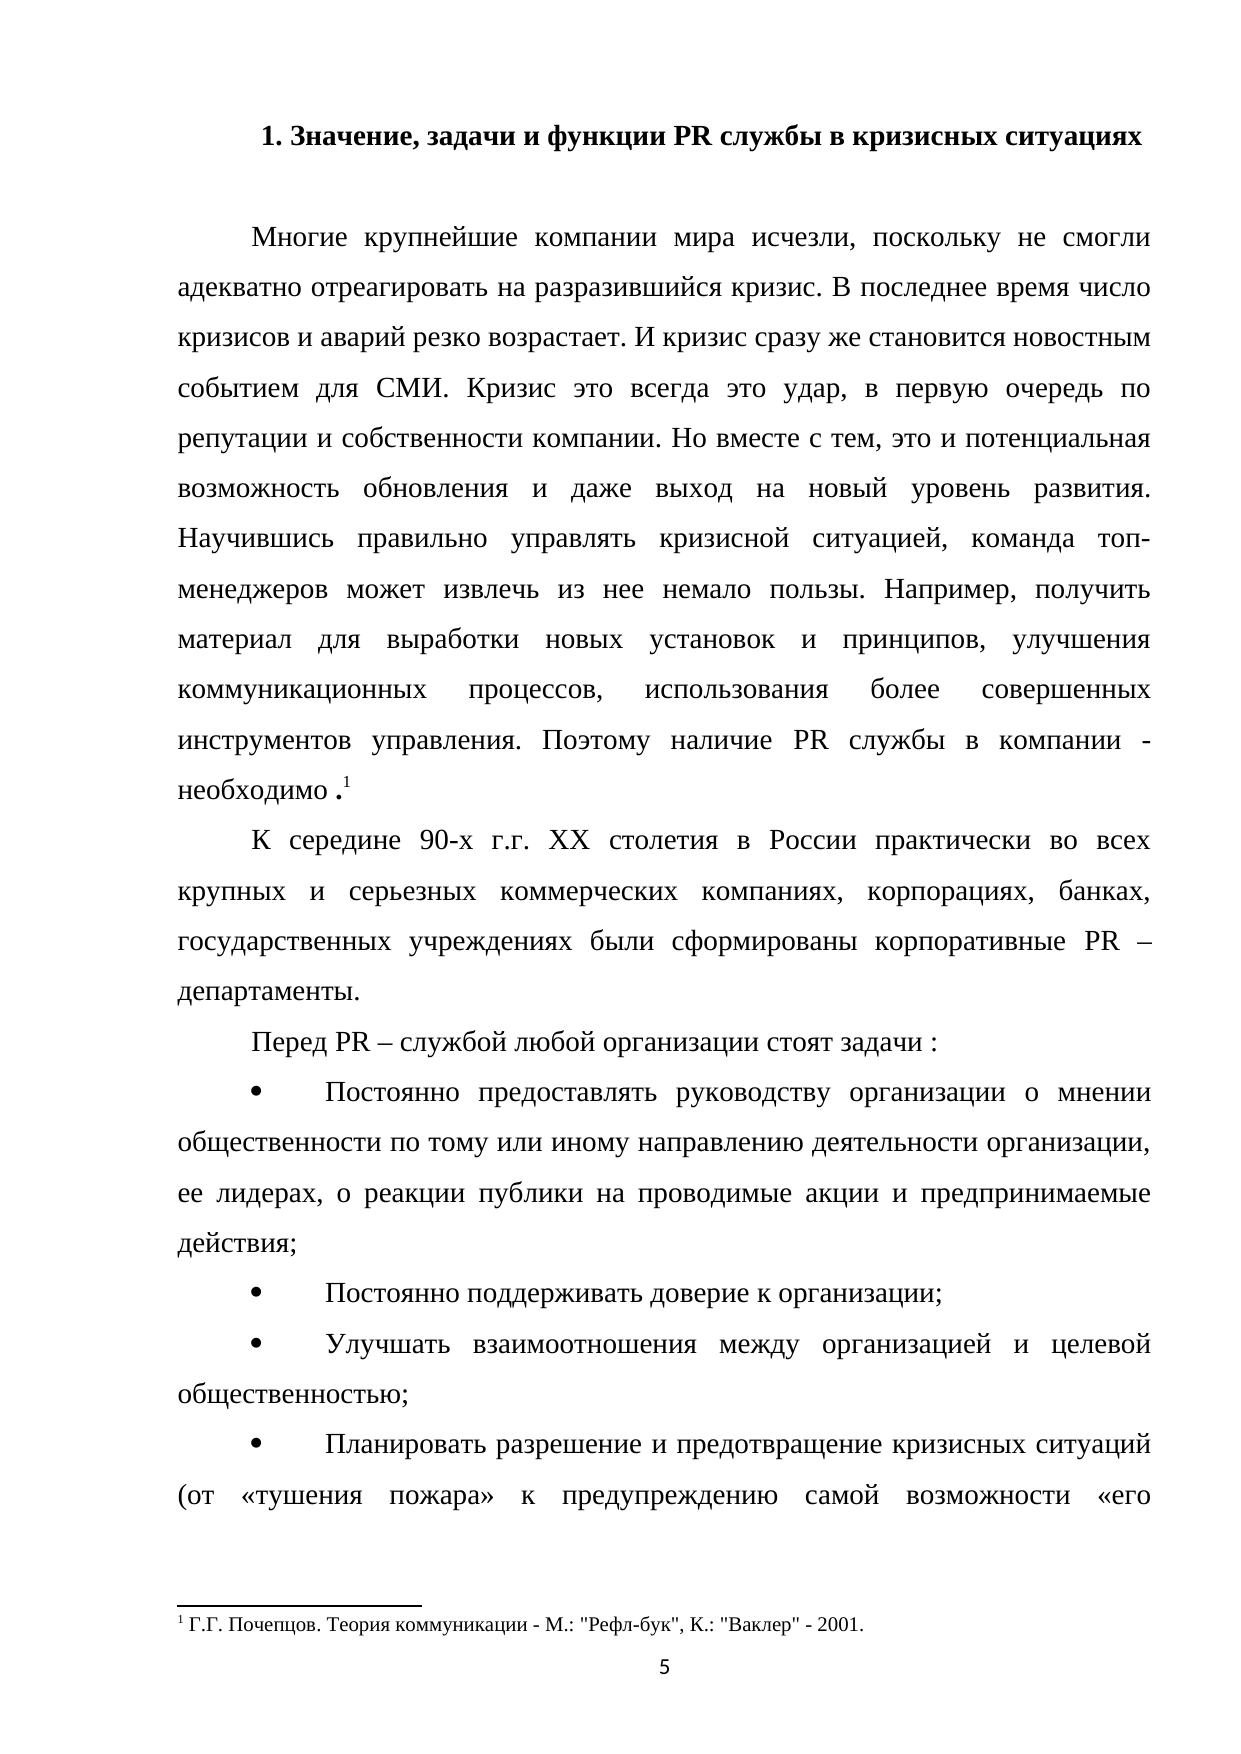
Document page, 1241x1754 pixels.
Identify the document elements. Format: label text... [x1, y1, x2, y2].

text Перед PR – службой любой организации стоят задачи : [177, 1024, 1152, 1057]
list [177, 1427, 1152, 1511]
list Постоянно поддерживать доверие к организации; [177, 1275, 1152, 1309]
list Улучшать взаимоотношения между организацией и целевой общественностью; [177, 1326, 1152, 1410]
text Многие крупнейшие компании мира исчезли, поскольку не смогли адекватно отреагировать на разразившийся кризис. В последнее время число кризисов и аварий резко возрастает. И кризис сразу же становится новостным событием для СМИ. Кризис это всегда это удар, в первую очередь по репутации и собственности компании. Но вместе с тем, это и потенциальная возможность обновления и даже выход на новый уровень развития. Научившись правильно управлять кризисной ситуацией, команда топ-менеджеров может извлечь из нее немало пользы. Например, получить материал для выработки новых установок и принципов, улучшения коммуникационных процессов, использования более совершенных инструментов управления. Поэтому наличие PR службы в компании - необходимо . [177, 219, 1152, 806]
list Постоянно предоставлять руководству организации о мнении общественности по тому или иному направлению деятельности организации, ее лидерах, о реакции публики на проводимые акции и предпринимаемые действия; [177, 1074, 1152, 1259]
text К середине 90-х г.г. ХХ столетия в России практически во всех крупных и серьезных коммерческих компаниях, корпорациях, банках, государственных учреждениях были сформированы корпоративные PR – департаменты. [177, 822, 1152, 1007]
text 1. Значение, задачи и функции PR службы в кризисных ситуациях [177, 118, 1152, 152]
